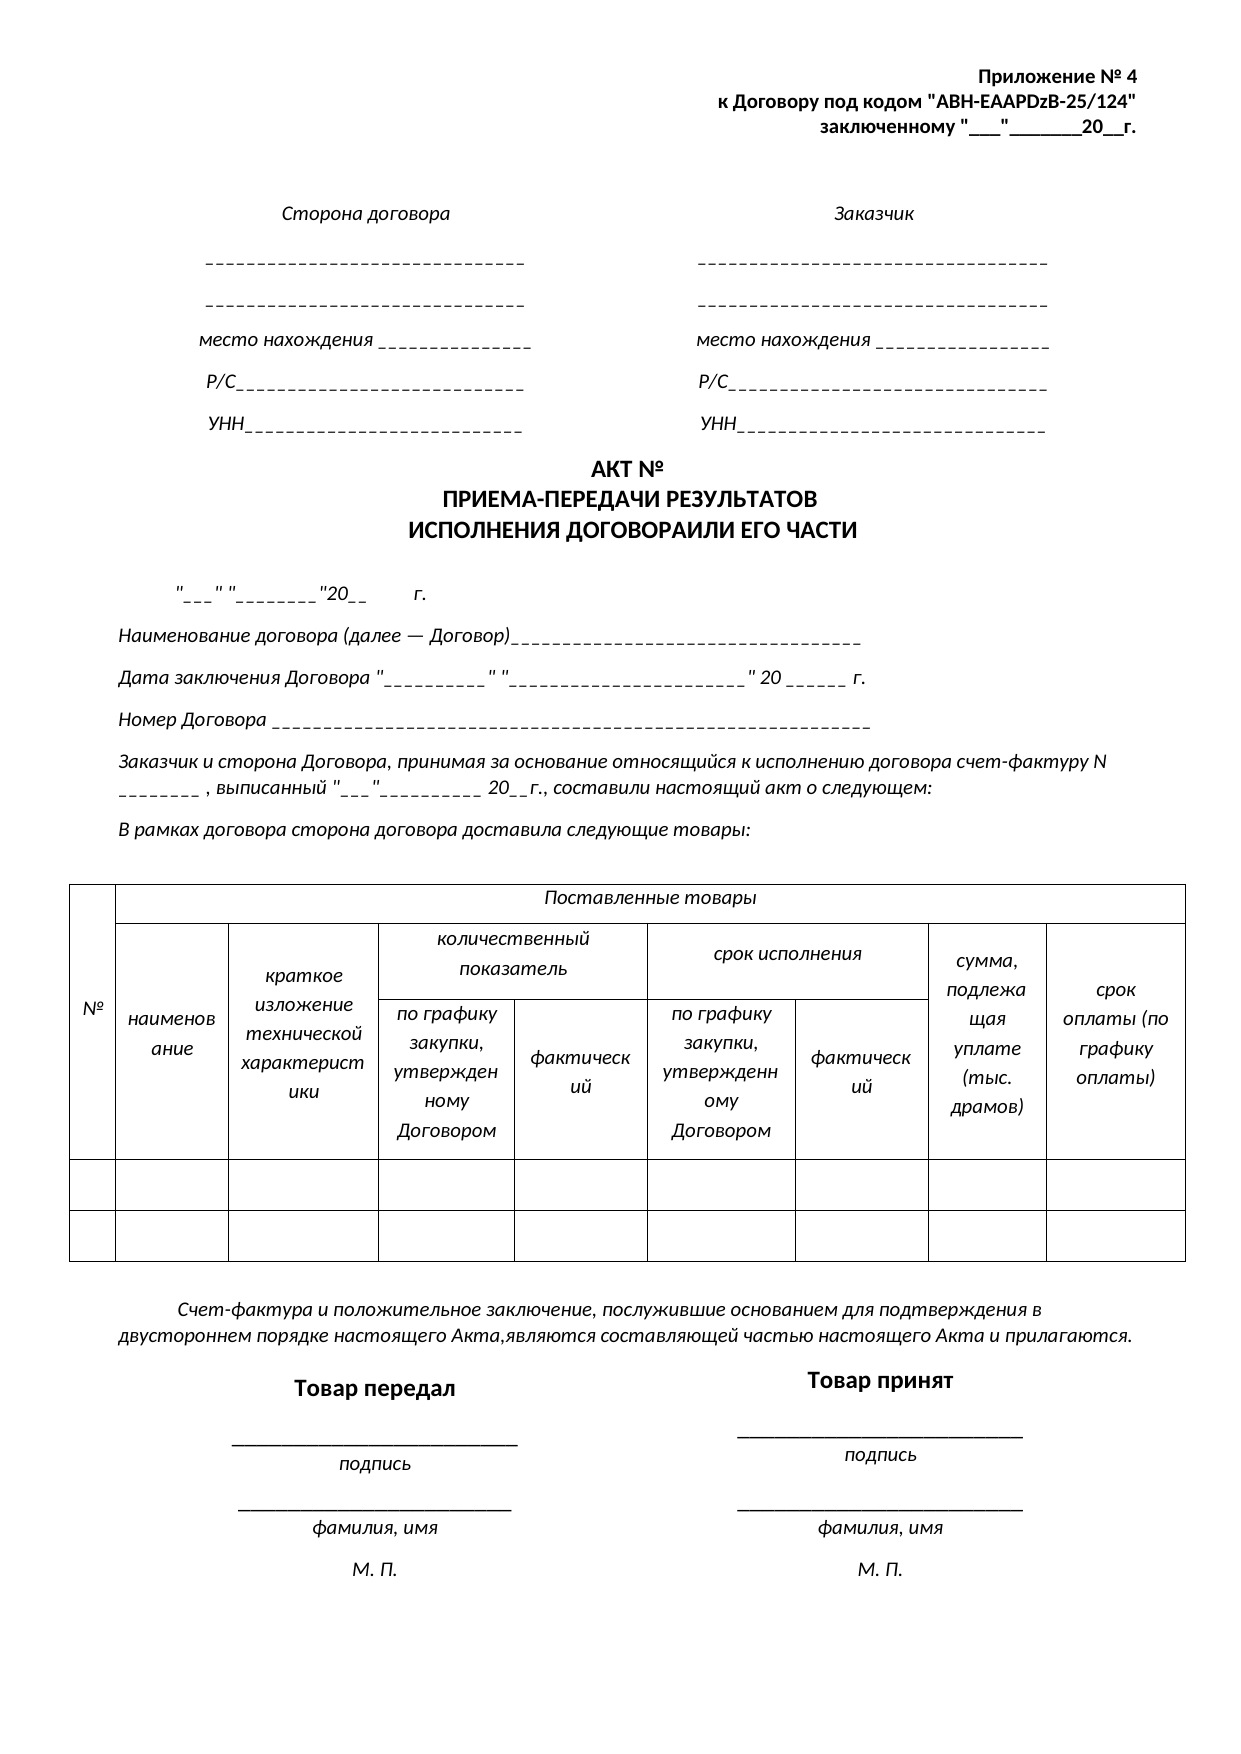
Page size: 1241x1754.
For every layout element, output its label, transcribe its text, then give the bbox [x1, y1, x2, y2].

table_cell _______________________ подпись [122, 1411, 627, 1484]
table_cell [515, 1211, 647, 1261]
table_cell М. П. [122, 1556, 627, 1598]
table_cell срок оплаты (по графику оплаты) [1047, 924, 1185, 1159]
table_cell по графику закупки, утвержденному Договором [379, 1000, 514, 1159]
text АКТ № [118, 453, 1137, 483]
table_cell [116, 1160, 228, 1210]
table_cell ______________________ фамилия, имя [122, 1484, 627, 1556]
table_cell М. П. [628, 1556, 1133, 1598]
text Дата заключения Договора "__________" "_______________________" 20 ______ г. [118, 664, 1137, 690]
table_header № [70, 885, 115, 1159]
table_header Поставленные товары [116, 885, 1185, 922]
text "___" "________"20__ г. [118, 580, 1137, 606]
table_cell [379, 1160, 514, 1210]
table_cell [515, 1160, 647, 1210]
text Счет-фактура и положительное заключение, послужившие основанием для подтверждения в двустороннем порядке настоящего Акта,являются составляющей частью настоящего Акта и прилагаются. [118, 1296, 1137, 1347]
table_cell срок исполнения [648, 924, 928, 999]
table_cell [229, 1160, 378, 1210]
table_cell фактический [796, 1000, 928, 1159]
text к Договору под кодом "ABH-EAAPDzB-25/124" заключенному "___"_______20__г. [118, 88, 1137, 139]
table_cell сумма, подлежащая уплате (тыс. драмов) [929, 924, 1046, 1159]
table_header Сторона договора _______________________________ _______________________________ место нахождения _______________ Р/С____________________________ УНН___________________________ [120, 200, 612, 453]
text В рамках договора сторона договора доставила следующие товары: [118, 816, 1137, 841]
table_cell [648, 1211, 795, 1261]
table_cell [116, 1211, 228, 1261]
table_cell наименование [116, 924, 228, 1159]
text Наименование договора (далее — Договор)__________________________________ [118, 622, 1137, 648]
table_cell _______________________ подпись [628, 1411, 1133, 1484]
table_cell [796, 1211, 928, 1261]
table_cell фактический [515, 1000, 647, 1159]
table_cell [648, 1160, 795, 1210]
table_cell _______________________ фамилия, имя [628, 1484, 1133, 1556]
table_header Товар принят [628, 1364, 1133, 1411]
text Заказчик и сторона Договора, принимая за основание относящийся к исполнению договора счет-фактуру N ________ , выписанный "___"__________ 20__г., составили настоящий акт о следующем: [118, 748, 1137, 799]
table_header Товар передал [122, 1364, 627, 1411]
table_header Заказчик __________________________________ __________________________________ место нахождения _________________ Р/С_______________________________ УНН______________________________ [612, 200, 1135, 453]
table_cell [929, 1160, 1046, 1210]
table_cell [70, 1160, 115, 1210]
table_cell [1047, 1211, 1185, 1261]
table_cell по графику закупки, утвержденному Договором [648, 1000, 795, 1159]
table_cell [1047, 1160, 1185, 1210]
text Приложение № 4 [118, 63, 1137, 88]
table_cell [379, 1211, 514, 1261]
text ПРИЕМА-ПЕРЕДАЧИ РЕЗУЛЬТАТОВ ИСПОЛНЕНИЯ ДОГОВОРАИЛИ ЕГО ЧАСТИ [177, 483, 1088, 544]
text Номер Договора __________________________________________________________ [118, 706, 1137, 732]
table_cell количественный показатель [379, 924, 647, 999]
table_cell [229, 1211, 378, 1261]
table_cell [796, 1160, 928, 1210]
table_cell краткое изложение технической характеристики [229, 924, 378, 1159]
table_cell [929, 1211, 1046, 1261]
table_cell [70, 1211, 115, 1261]
